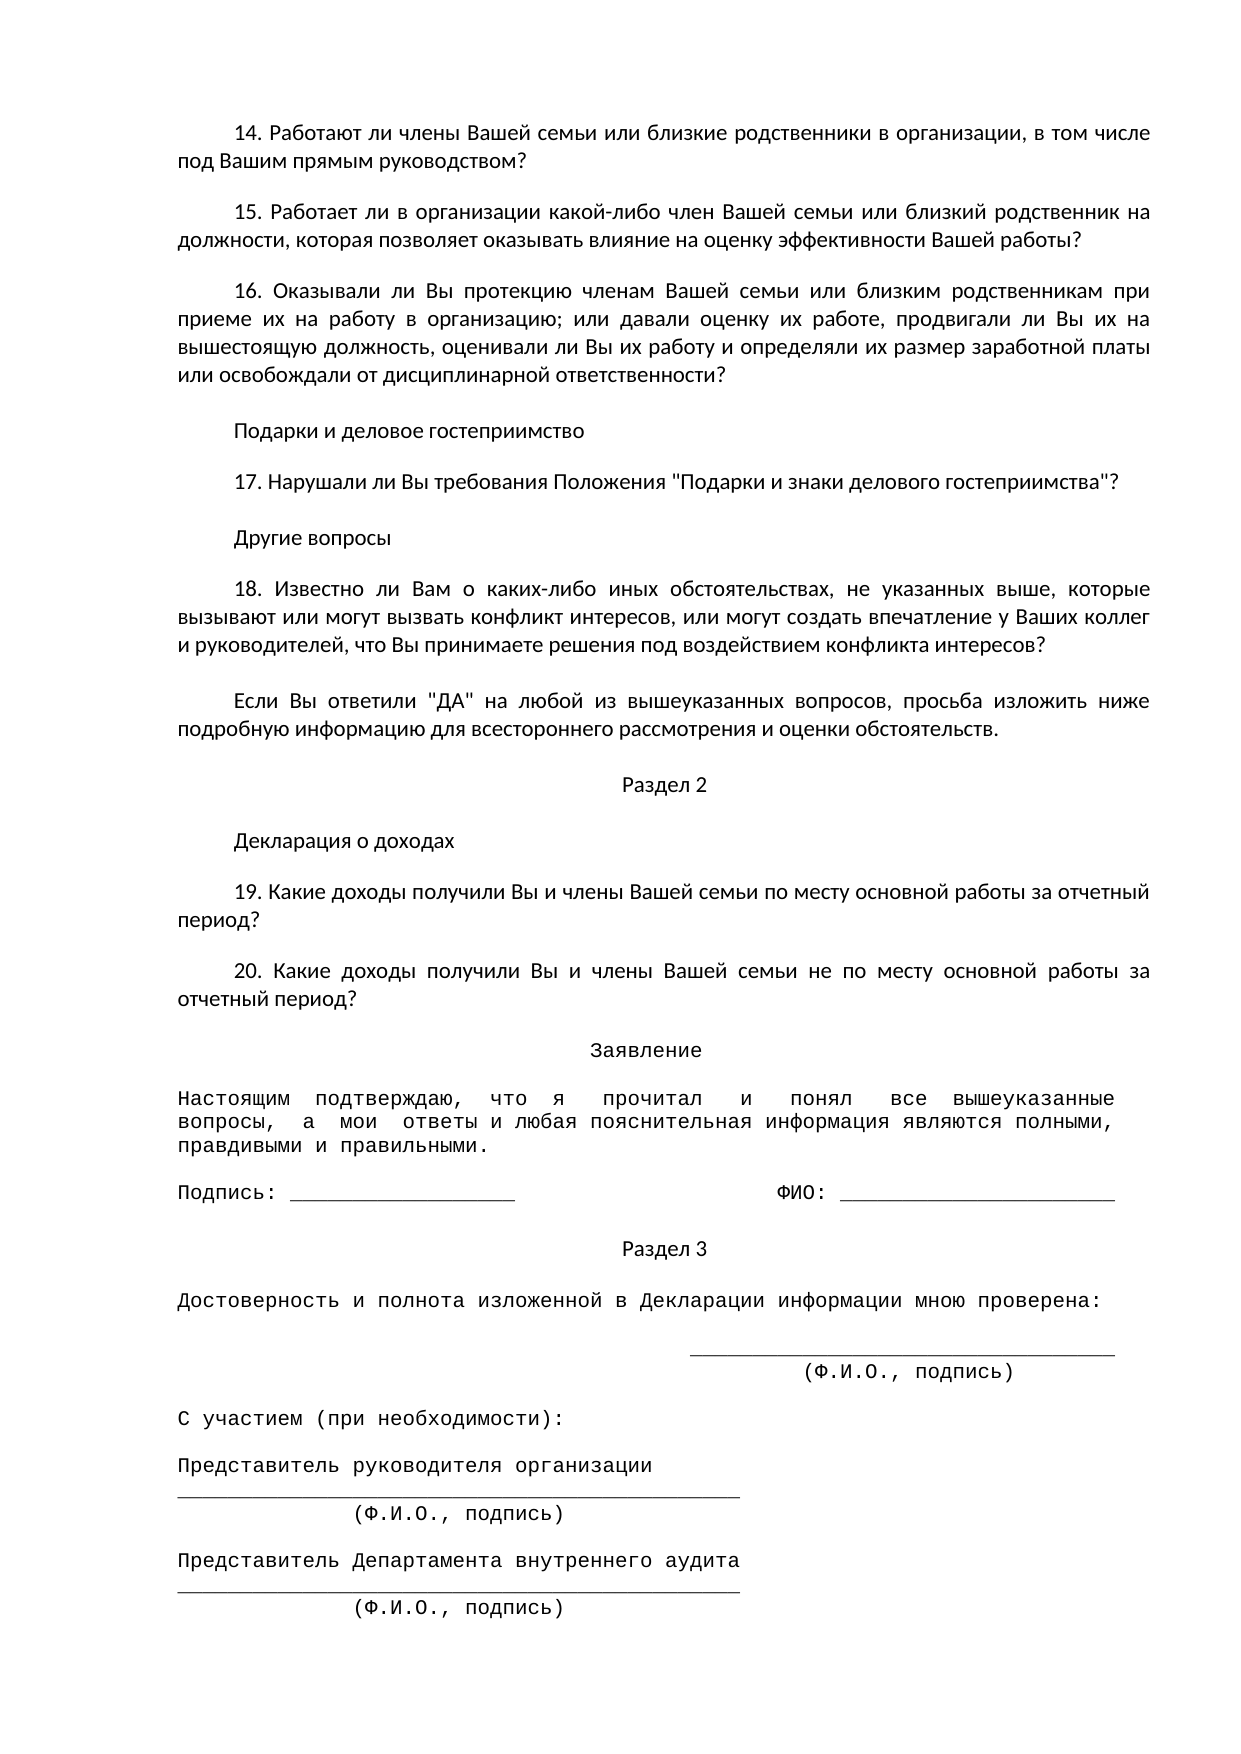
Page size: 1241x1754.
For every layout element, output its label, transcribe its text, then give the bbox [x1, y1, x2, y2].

text 16. Оказывали ли Вы протекцию членам Вашей семьи или близким родственникам при приеме их на работу в организацию; или давали оценку их работе, продвигали ли Вы их на вышестоящую должность, оценивали ли Вы их работу и определяли их размер заработной платы или освобождали от дисциплинарной ответственности? [177, 276, 1152, 388]
text 19. Какие доходы получили Вы и члены Вашей семьи по месту основной работы за отчетный период? [177, 877, 1152, 933]
text Раздел 3 [177, 1234, 1152, 1262]
text Подарки и деловое гостеприимство [177, 416, 1152, 444]
text Если Вы ответили "ДА" на любой из вышеуказанных вопросов, просьба изложить ниже подробную информацию для всестороннего рассмотрения и оценки обстоятельств. [177, 686, 1152, 742]
text Представитель Департамента внутреннего аудита [177, 1550, 1152, 1573]
text (Ф.И.О., подпись) [177, 1361, 1152, 1384]
text вопросы, а мои ответы и любая пояснительная информация являются полными, [177, 1111, 1152, 1135]
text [177, 1573, 1152, 1597]
text 18. Известно ли Вам о каких-либо иных обстоятельствах, не указанных выше, которые вызывают или могут вызвать конфликт интересов, или могут создать впечатление у Ваших коллег и руководителей, что Вы принимаете решения под воздействием конфликта интересов? [177, 574, 1152, 658]
text Раздел 2 [177, 770, 1152, 798]
text Декларация о доходах [177, 826, 1152, 854]
text С участием (при необходимости): [177, 1408, 1152, 1432]
text Достоверность и полнота изложенной в Декларации информации мною проверена: [177, 1290, 1152, 1313]
text Представитель руководителя организации [177, 1455, 1152, 1479]
text __________________________________ [177, 1337, 1152, 1361]
text Заявление [177, 1040, 1152, 1064]
text (Ф.И.О., подпись) [177, 1503, 1152, 1526]
text Подпись: __________________ ФИО: ______________________ [177, 1182, 1152, 1206]
text 14. Работают ли члены Вашей семьи или близкие родственники в организации, в том числе под Вашим прямым руководством? [177, 118, 1152, 174]
text 17. Нарушали ли Вы требования Положения "Подарки и знаки делового гостеприимства"? [177, 467, 1152, 495]
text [177, 1479, 1152, 1503]
text 20. Какие доходы получили Вы и члены Вашей семьи не по месту основной работы за отчетный период? [177, 956, 1152, 1012]
text Другие вопросы [177, 523, 1152, 551]
text правдивыми и правильными. [177, 1135, 1152, 1158]
text 15. Работает ли в организации какой-либо член Вашей семьи или близкий родственник на должности, которая позволяет оказывать влияние на оценку эффективности Вашей работы? [177, 197, 1152, 253]
text Настоящим подтверждаю, что я прочитал и понял все вышеуказанные [177, 1087, 1152, 1111]
text (Ф.И.О., подпись) [177, 1597, 1152, 1621]
